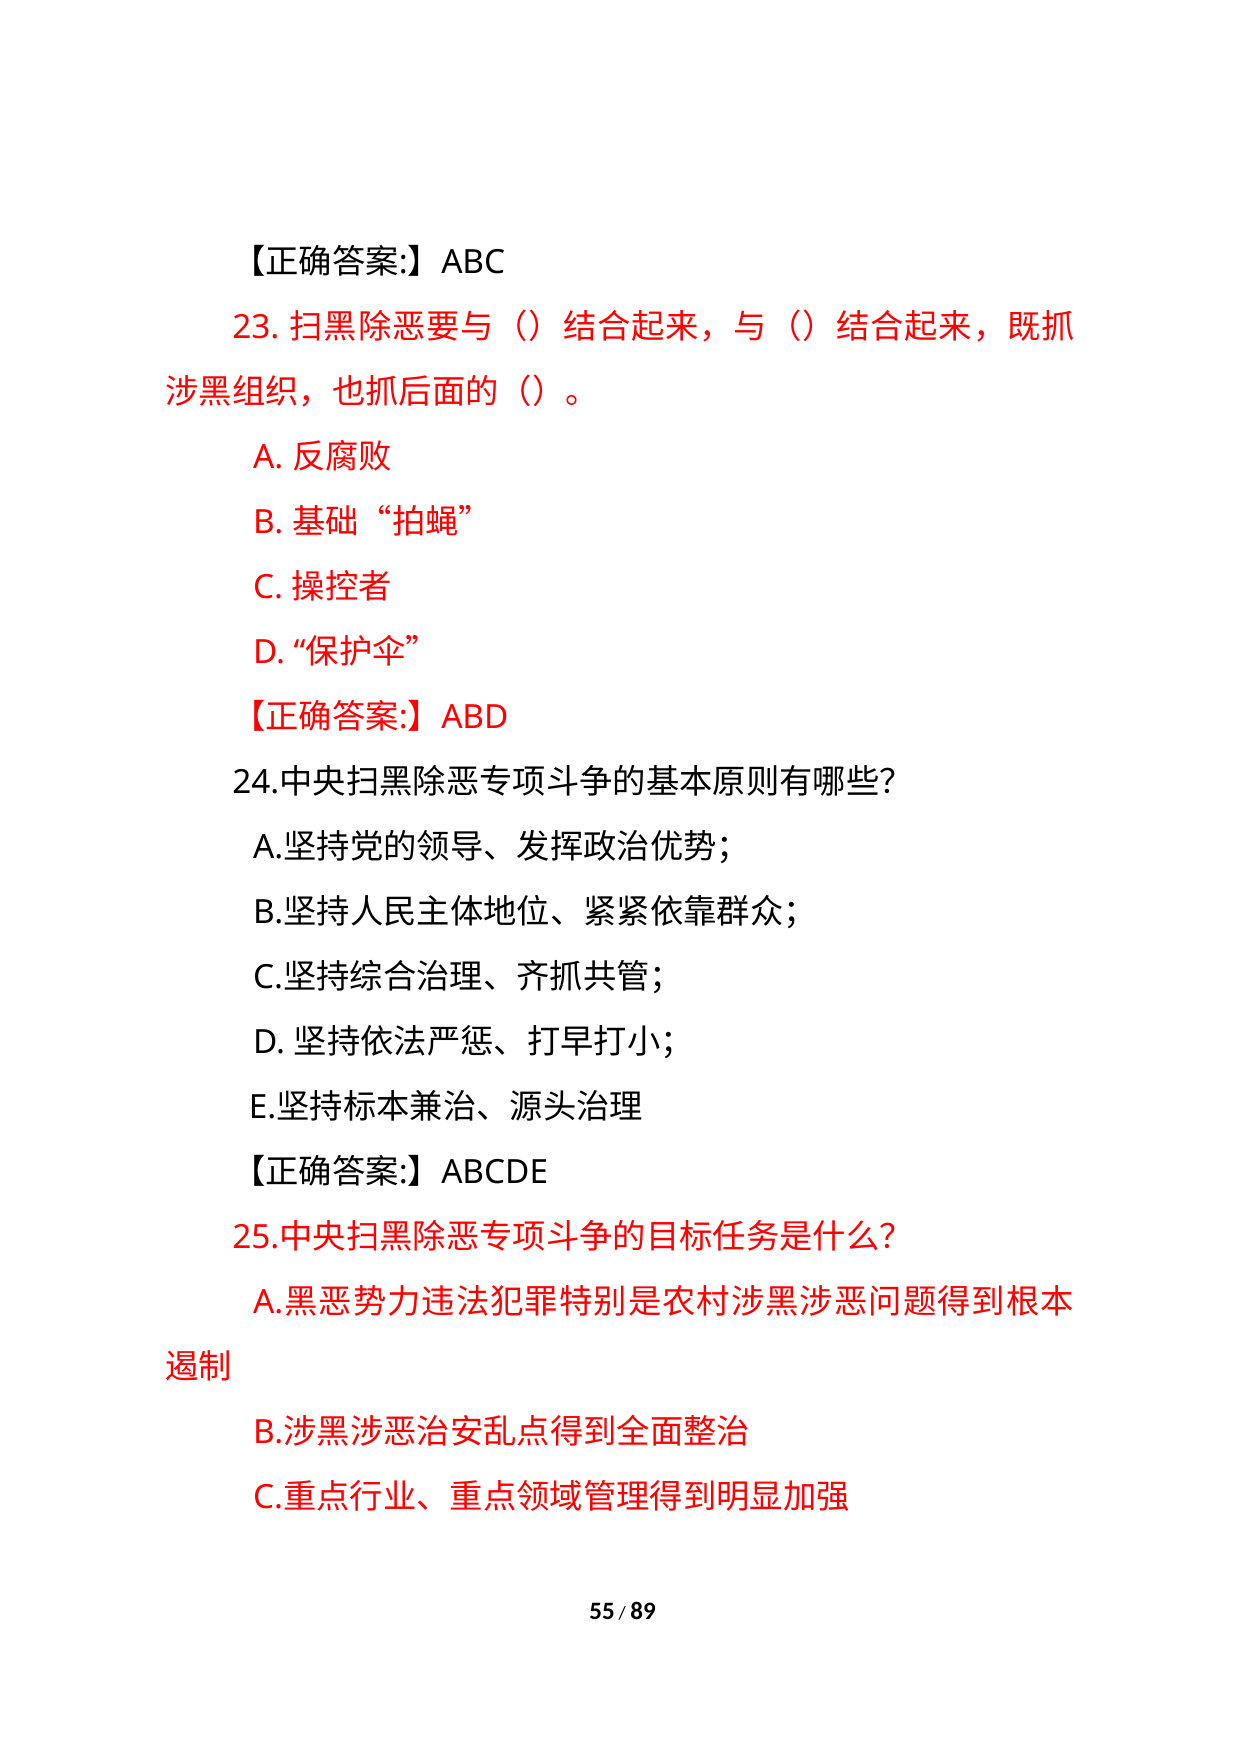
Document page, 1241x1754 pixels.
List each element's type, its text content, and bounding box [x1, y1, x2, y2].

text D. “保护伞” [165, 617, 1075, 682]
text A. 反腐败 [165, 422, 1075, 487]
text B.涉黑涉恶治安乱点得到全面整治 [165, 1397, 1075, 1462]
text D. 坚持依法严惩、打早打小； [165, 1007, 1075, 1072]
text B.坚持人民主体地位、紧紧依靠群众； [165, 877, 1075, 942]
text A.坚持党的领导、发挥政治优势； [165, 812, 1075, 877]
text 25.中央扫黑除恶专项斗争的目标任务是什么？ [165, 1202, 1075, 1267]
text C.重点行业、重点领域管理得到明显加强 [165, 1462, 1075, 1527]
text A.黑恶势力违法犯罪特别是农村涉黑涉恶问题得到根本遏制 [165, 1267, 1075, 1397]
text 【正确答案:】ABCDE [165, 1137, 1075, 1202]
text B. 基础“拍蝇” [165, 487, 1075, 552]
text E.坚持标本兼治、源头治理 [165, 1072, 1075, 1137]
text 24.中央扫黑除恶专项斗争的基本原则有哪些？ [165, 747, 1075, 812]
text 【正确答案:】ABC [165, 227, 1075, 292]
text 23. 扫黑除恶要与（）结合起来，与（）结合起来，既抓涉黑组织，也抓后面的（）。 [165, 292, 1075, 422]
text C.坚持综合治理、齐抓共管； [165, 942, 1075, 1007]
text C. 操控者 [165, 552, 1075, 617]
text 【正确答案:】ABD [165, 682, 1075, 747]
